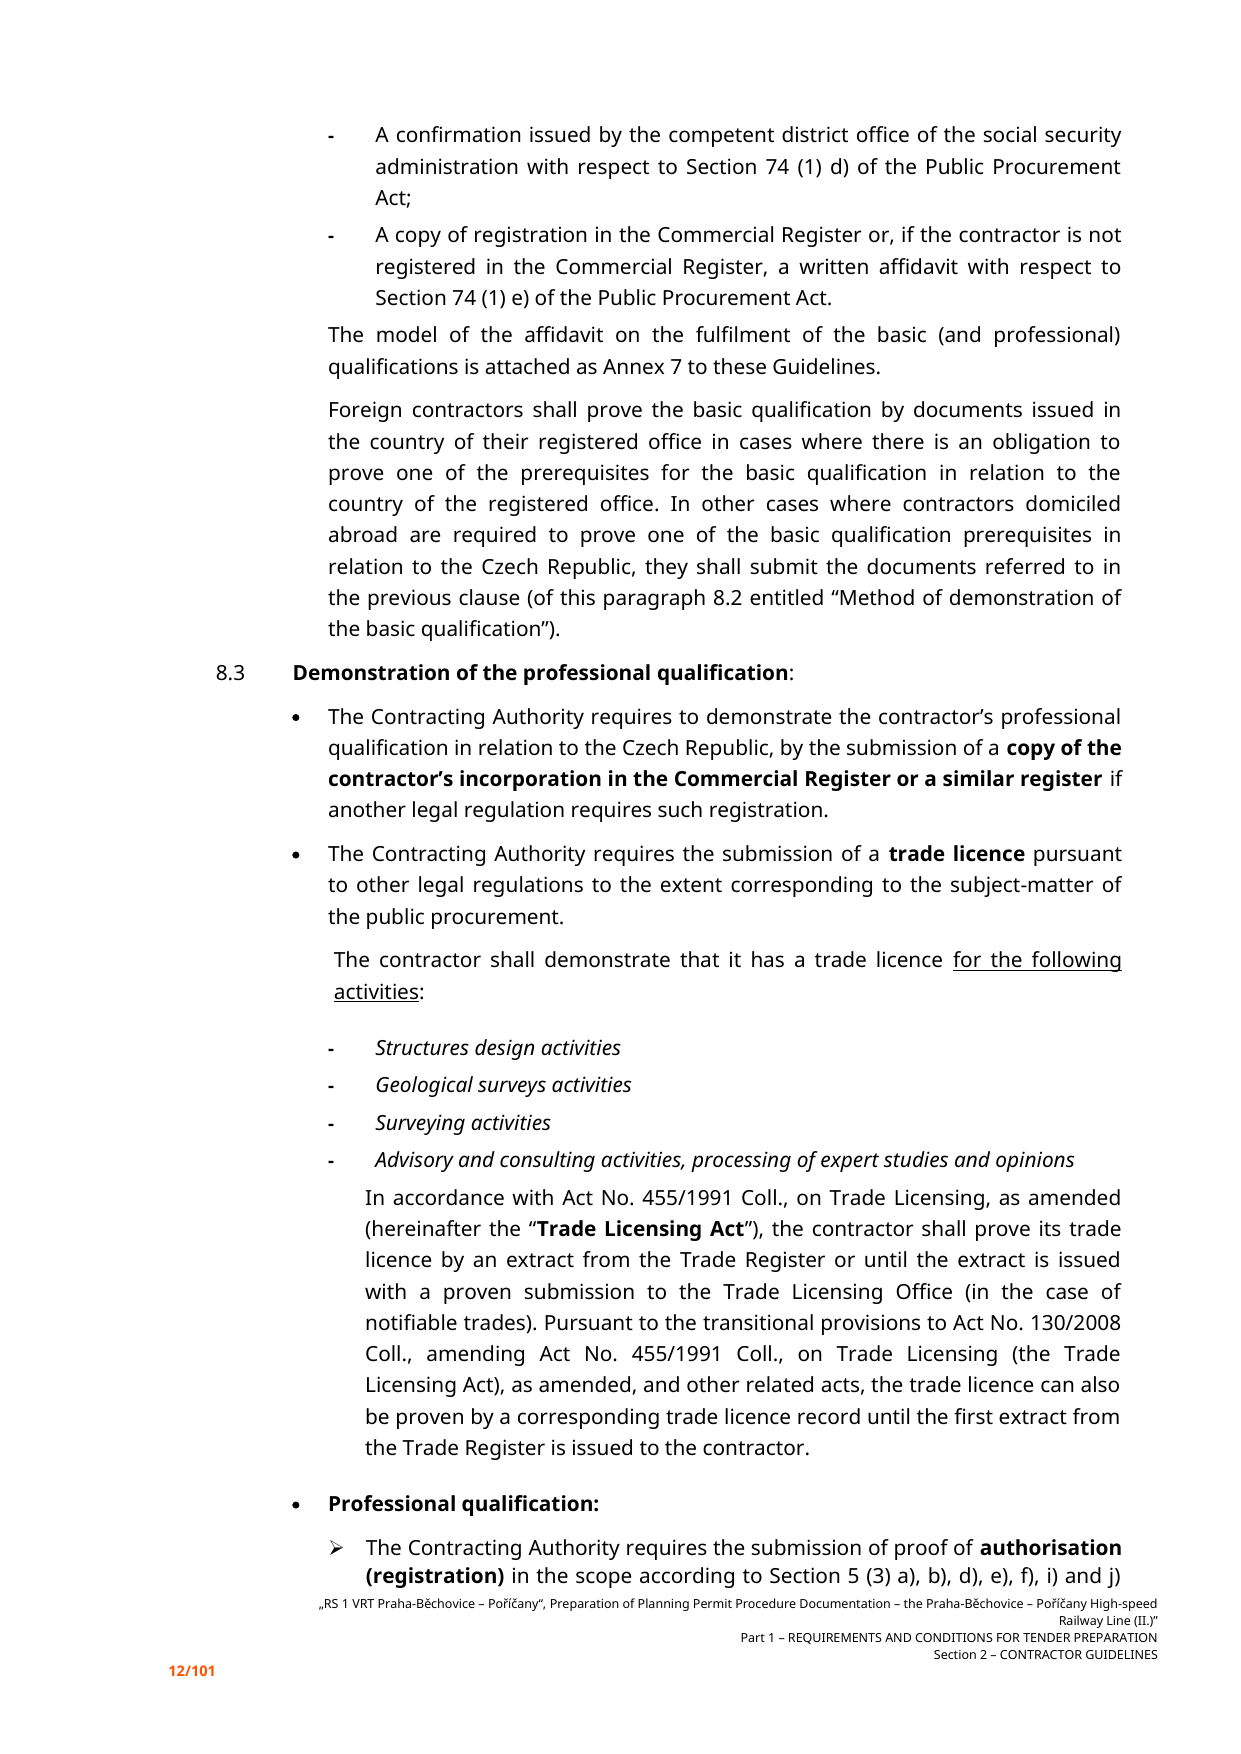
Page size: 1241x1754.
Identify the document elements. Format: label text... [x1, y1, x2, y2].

text Structures design activities [328, 1033, 1122, 1062]
text Surveying activities [328, 1108, 1122, 1137]
text In accordance with Act No. 455/1991 Coll., on Trade Licensing, as amended (hereinafter the “Trade Licensing Act”), the contractor shall prove its trade licence by an extract from the Trade Register or until the extract is issued with a proven submission to the Trade Licensing Office (in the case of notifiable trades). Pursuant to the transitional provisions to Act No. 130/2008 Coll., amending Act No. 455/1991 Coll., on Trade Licensing (the Trade Licensing Act), as amended, and other related acts, the trade licence can also be proven by a corresponding trade licence record until the first extract from the Trade Register is issued to the contractor. [365, 1183, 1122, 1462]
text A copy of registration in the Commercial Register or, if the contractor is not registered in the Commercial Register, a written affidavit with respect to Section 74 (1) e) of the Public Procurement Act. [328, 221, 1122, 312]
text Geological surveys activities [328, 1071, 1122, 1099]
text Advisory and consulting activities, processing of expert studies and opinions [328, 1146, 1122, 1174]
text The Contracting Authority requires to demonstrate the contractor’s professional qualification in relation to the Czech Republic, by the submission of a copy of the contractor’s incorporation in the Commercial Register or a similar register if another legal regulation requires such registration. [292, 702, 1122, 824]
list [328, 1533, 1122, 1590]
text The Contracting Authority requires the submission of a trade licence pursuant to other legal regulations to the extent corresponding to the subject-matter of the public procurement. [292, 839, 1122, 930]
text The contractor shall demonstrate that it has a trade licence for the following activities: [334, 946, 1122, 1005]
text Professional qualification: [292, 1489, 1122, 1518]
text A confirmation issued by the competent district office of the social security administration with respect to Section 74 (1) d) of the Public Procurement Act; [328, 121, 1122, 212]
text Foreign contractors shall prove the basic qualification by documents issued in the country of their registered office in cases where there is an obligation to prove one of the prerequisites for the basic qualification in relation to the country of the registered office. In other cases where contractors domiciled abroad are required to prove one of the basic qualification prerequisites in relation to the Czech Republic, they shall submit the documents referred to in the previous clause (of this paragraph 8.2 entitled “Method of demonstration of the basic qualification”). [328, 396, 1122, 643]
text The model of the affidavit on the fulfilment of the basic (and professional) qualifications is attached as Annex 7 to these Guidelines. [328, 321, 1122, 380]
text Demonstration of the professional qualification: [216, 658, 1122, 687]
